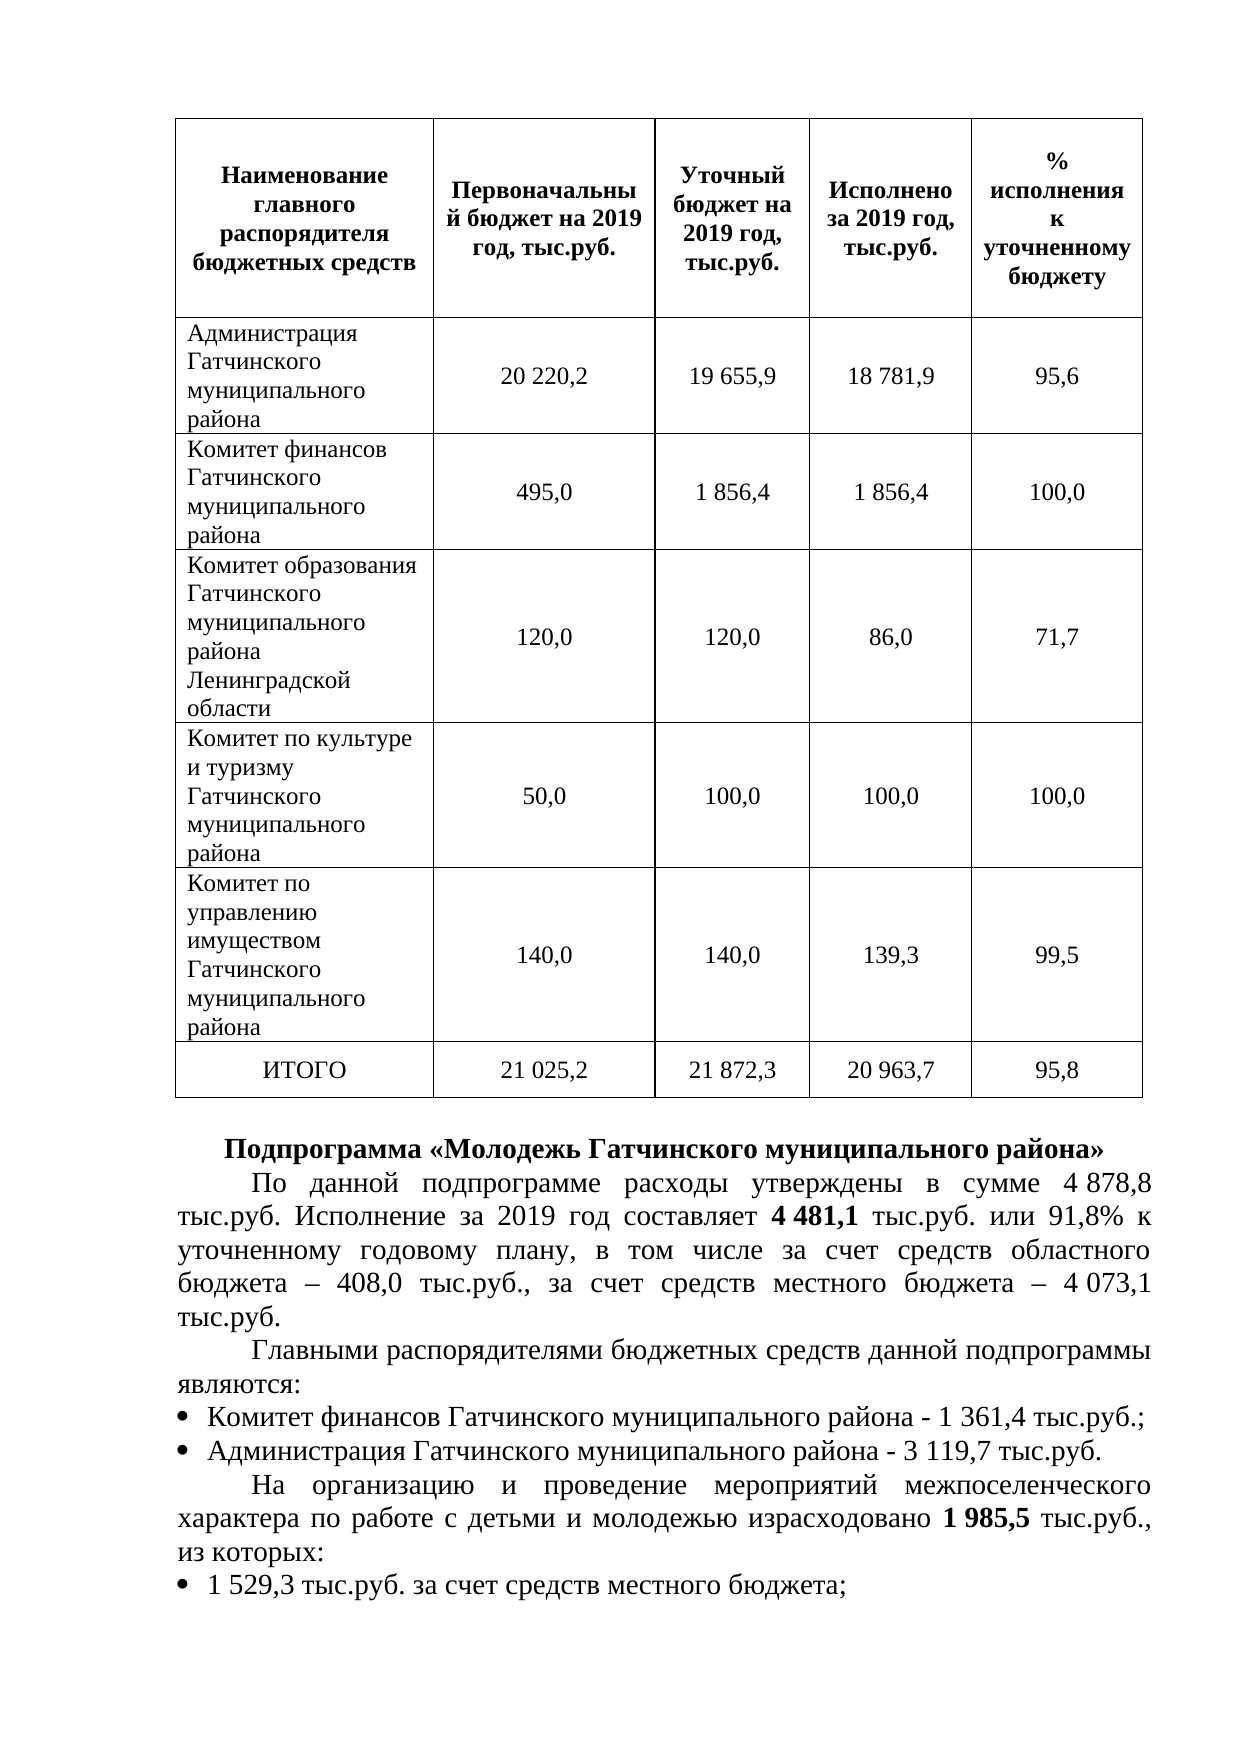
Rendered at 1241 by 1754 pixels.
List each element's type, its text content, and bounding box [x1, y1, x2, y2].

list 1 529,3 тыс.руб. за счет средств местного бюджета; [177, 1567, 1152, 1601]
table_cell 20 963,7 [810, 1042, 971, 1097]
table_cell 139,3 [810, 868, 971, 1041]
table_cell 100,0 [810, 723, 971, 867]
table_cell ИТОГО [176, 1042, 433, 1097]
table_header % исполнения к уточненному бюджету [972, 119, 1142, 317]
table_cell 140,0 [656, 868, 809, 1041]
table_cell 20 220,2 [434, 318, 654, 433]
table_cell Комитет образования Гатчинского муниципального района Ленинградской области [176, 550, 433, 722]
table_cell 21 025,2 [434, 1042, 654, 1097]
table_header Первоначальный бюджет на 2019 год, тыс.руб. [434, 119, 654, 317]
table_cell 71,7 [972, 550, 1142, 722]
table_cell 95,6 [972, 318, 1142, 433]
table_header Исполнено за 2019 год, тыс.руб. [810, 119, 971, 317]
table_cell 86,0 [810, 550, 971, 722]
table_cell 19 655,9 [656, 318, 809, 433]
table_cell 1 856,4 [656, 434, 809, 549]
table_cell 100,0 [972, 723, 1142, 867]
table_cell 120,0 [656, 550, 809, 722]
table_cell 99,5 [972, 868, 1142, 1041]
table_cell 50,0 [434, 723, 654, 867]
table_cell 1 856,4 [810, 434, 971, 549]
table_cell Администрация Гатчинского муниципального района [176, 318, 433, 433]
list На организацию и проведение мероприятий межпоселенческого характера по работе с детьми и молодежью израсходовано 1 985,5 тыс.руб., из которых: [177, 1467, 1152, 1567]
table_cell 18 781,9 [810, 318, 971, 433]
table_cell 95,8 [972, 1042, 1142, 1097]
list Комитет финансов Гатчинского муниципального района - 1 361,4 тыс.руб.; [177, 1399, 1152, 1433]
table_cell 495,0 [434, 434, 654, 549]
table_cell 21 872,3 [656, 1042, 809, 1097]
table_cell Комитет по управлению имуществом Гатчинского муниципального района [176, 868, 433, 1041]
table_cell 120,0 [434, 550, 654, 722]
table_header Уточный бюджет на 2019 год, тыс.руб. [656, 119, 809, 317]
table_cell 100,0 [972, 434, 1142, 549]
list По данной подпрограмме расходы утверждены в сумме 4 878,8 тыс.руб. Исполнение за 2019 год составляет 4 481,1 тыс.руб. или 91,8% к уточненному годовому плану, в том числе за счет средств областного бюджета – 408,0 тыс.руб., за счет средств местного бюджета – 4 073,1 тыс.руб. [177, 1165, 1152, 1332]
list Подпрограмма «Молодежь Гатчинского муниципального района» [177, 1131, 1152, 1165]
table_cell 100,0 [656, 723, 809, 867]
table_header Наименование главного распорядителя бюджетных средств [176, 119, 433, 317]
table_cell Комитет по культуре и туризму Гатчинского муниципального района [176, 723, 433, 867]
table_cell Комитет финансов Гатчинского муниципального района [176, 434, 433, 549]
table_cell 140,0 [434, 868, 654, 1041]
list Администрация Гатчинского муниципального района - 3 119,7 тыс.руб. [177, 1433, 1152, 1467]
text Главными распорядителями бюджетных средств данной подпрограммы являются: [177, 1332, 1152, 1399]
